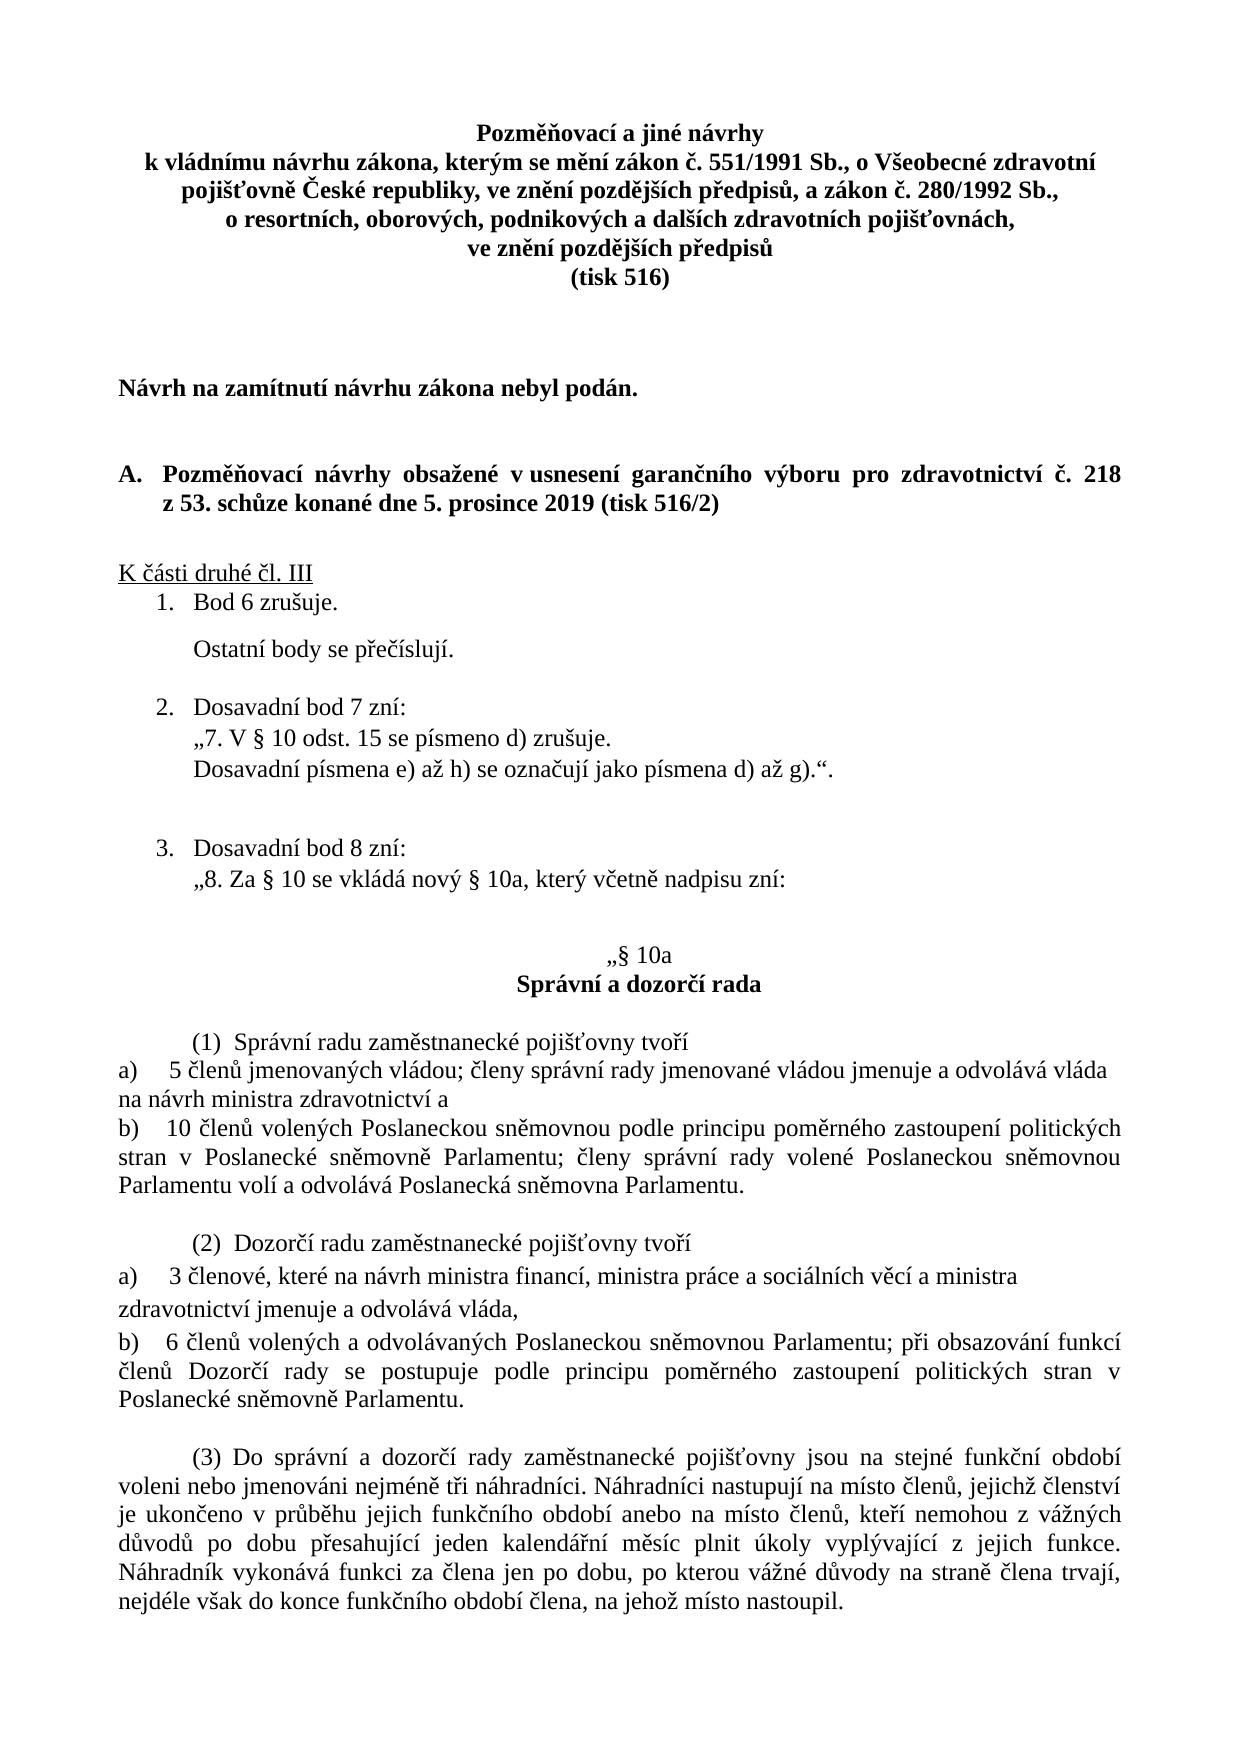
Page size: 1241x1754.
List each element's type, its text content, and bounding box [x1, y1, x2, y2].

list Dosavadní bod 7 zní: „7. V § 10 odst. 15 se písmeno d) zrušuje. Dosavadní písmena e) až h) se označují jako písmena d) až g).“. [156, 692, 1122, 814]
text k vládnímu návrhu zákona, kterým se mění zákon č. 551/1991 Sb., o Všeobecné zdravotní pojišťovně České republiky, ve znění pozdějších předpisů, a zákon č. 280/1992 Sb., o resortních, oborových, podnikových a dalších zdravotních pojišťovnách, ve znění pozdějších předpisů [118, 147, 1122, 262]
text K části druhé čl. III [118, 558, 1122, 587]
text Ostatní body se přečíslují. [193, 634, 1122, 692]
text b) 6 členů volených a odvolávaných Poslaneckou sněmovnou Parlamentu; při obsazování funkcí členů Dozorčí rady se postupuje podle principu poměrného zastoupení politických stran v Poslanecké sněmovně Parlamentu. [118, 1327, 1122, 1413]
list Dosavadní bod 8 zní: „8. Za § 10 se vkládá nový § 10a, který včetně nadpisu zní: [156, 833, 1122, 893]
text (1) Správní radu zaměstnanecké pojišťovny tvoří [118, 1027, 1122, 1055]
text (tisk 516) [118, 262, 1122, 291]
text „§ 10a Správní a dozorčí rada [156, 940, 1122, 998]
text b) 10 členů volených Poslaneckou sněmovnou podle principu poměrného zastoupení politických stran v Poslanecké sněmovně Parlamentu; členy správní rady volené Poslaneckou sněmovnou Parlamentu volí a odvolává Poslanecká sněmovna Parlamentu. [118, 1113, 1122, 1199]
text Pozměňovací návrhy obsažené v usnesení garančního výboru pro zdravotnictví č. 218 z 53. schůze konané dne 5. prosince 2019 (tisk 516/2) [118, 459, 1122, 517]
text Pozměňovací a jiné návrhy [118, 118, 1122, 147]
list Bod 6 zrušuje. [156, 587, 1122, 616]
text a) 5 členů jmenovaných vládou; členy správní rady jmenované vládou jmenuje a odvolává vláda na návrh ministra zdravotnictví a [118, 1055, 1122, 1113]
text Návrh na zamítnutí návrhu zákona nebyl podán. [118, 373, 1122, 402]
text (2) Dozorčí radu zaměstnanecké pojišťovny tvoří a) 3 členové, které na návrh ministra financí, ministra práce a sociálních věcí a ministra zdravotnictví jmenuje a odvolává vláda, [118, 1228, 1122, 1323]
text (3) Do správní a dozorčí rady zaměstnanecké pojišťovny jsou na stejné funkční období voleni nebo jmenováni nejméně tři náhradníci. Náhradníci nastupují na místo členů, jejichž členství je ukončeno v průběhu jejich funkčního období anebo na místo členů, kteří nemohou z vážných důvodů po dobu přesahující jeden kalendářní měsíc plnit úkoly vyplývající z jejich funkce. Náhradník vykonává funkci za člena jen po dobu, po kterou vážné důvody na straně člena trvají, nejdéle však do konce funkčního období člena, na jehož místo nastoupil. [118, 1413, 1122, 1614]
